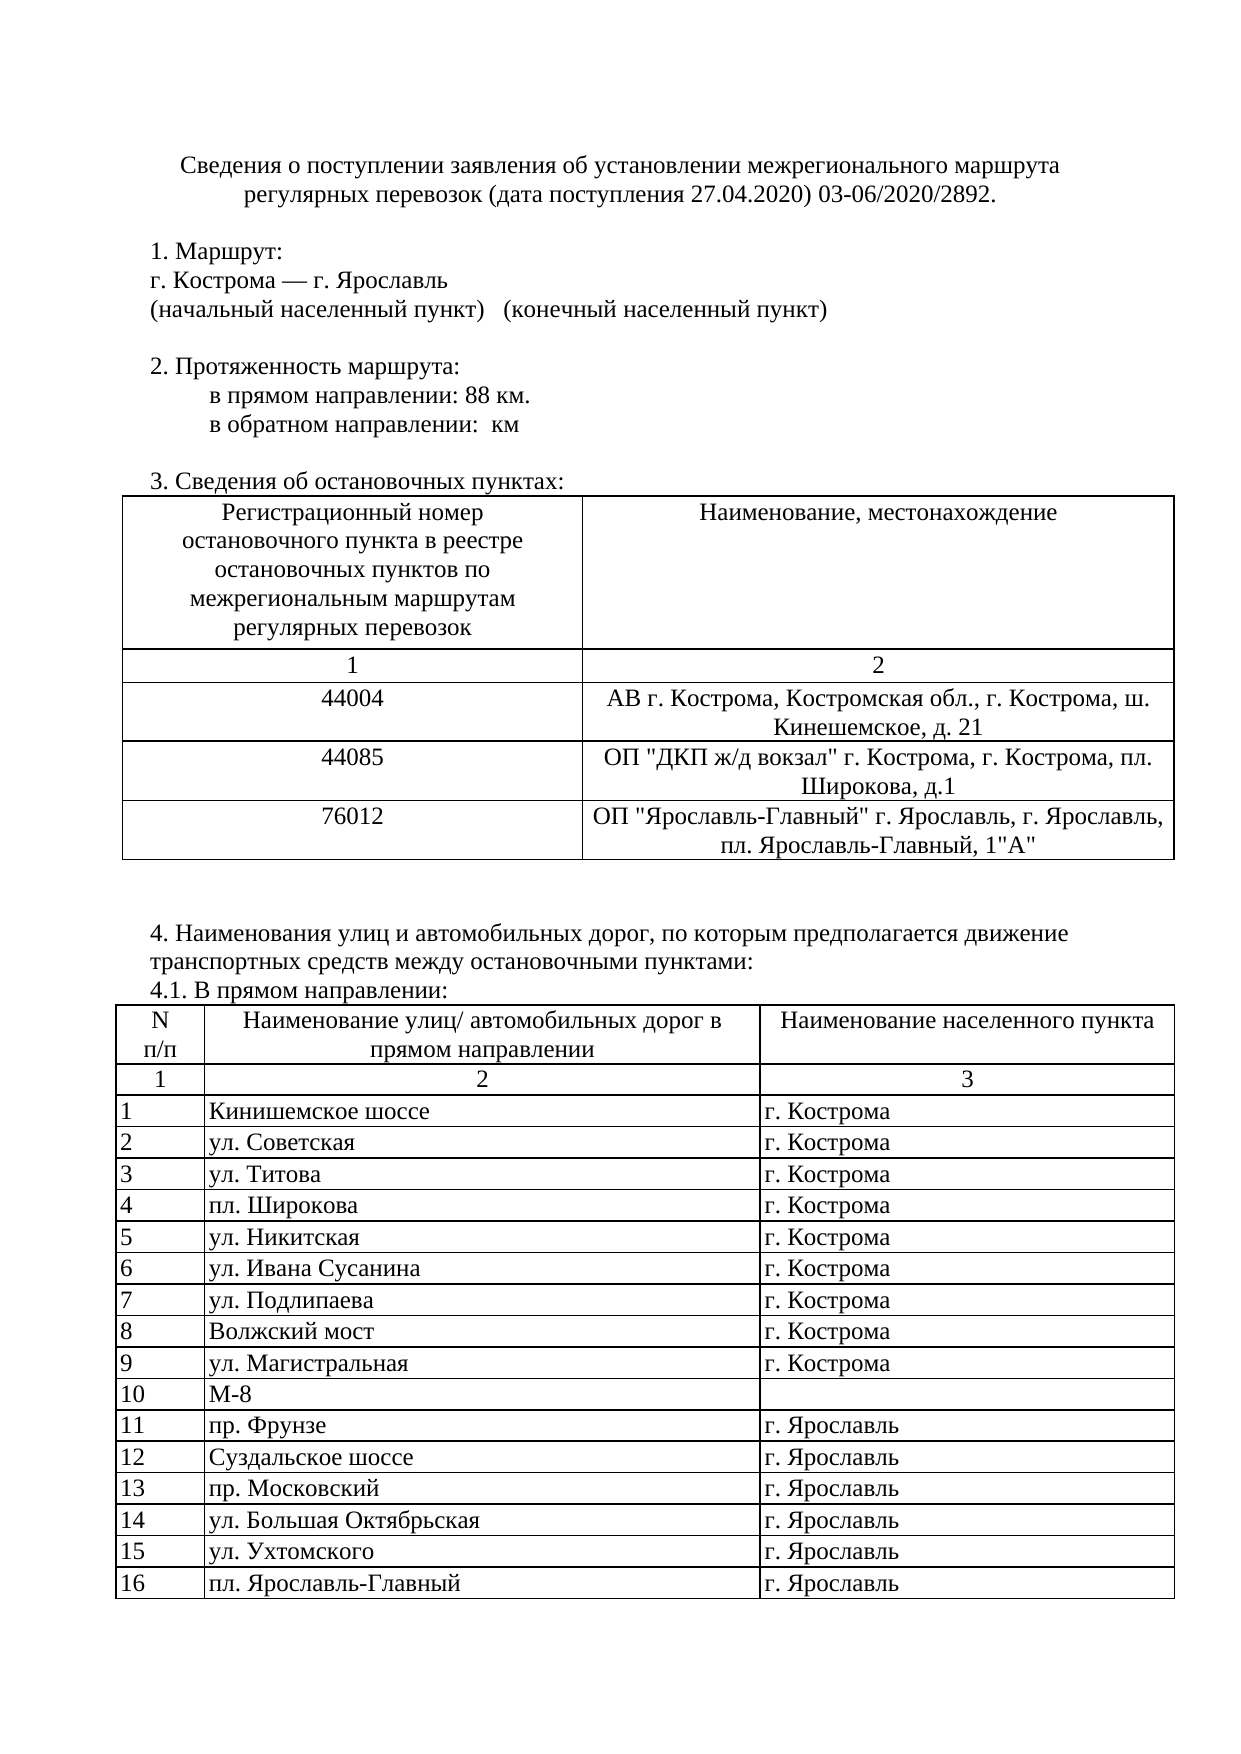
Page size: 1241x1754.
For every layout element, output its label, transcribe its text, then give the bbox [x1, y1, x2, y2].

table_cell 3 [117, 1159, 204, 1189]
table_cell г. Кострома [761, 1096, 1174, 1126]
table_cell 12 [117, 1442, 204, 1472]
table_cell ул. Советская [205, 1127, 759, 1157]
table_cell ОП "Ярославль-Главный" г. Ярославль, г. Ярославль, пл. Ярославль-Главный, 1"А" [583, 801, 1173, 858]
table_cell 76012 [123, 801, 582, 858]
table_cell Суздальское шоссе [205, 1442, 759, 1472]
table_cell г. Ярославль [761, 1411, 1174, 1440]
table_cell М-8 [205, 1379, 759, 1409]
table_cell ул. Ивана Сусанина [205, 1253, 759, 1283]
table_cell ул. Ухтомского [205, 1536, 759, 1566]
table_cell ОП "ДКП ж/д вокзал" г. Кострома, г. Кострома, пл. Широкова, д.1 [583, 742, 1173, 799]
table_cell г. Кострома [761, 1285, 1174, 1314]
table_cell г. Ярославль [761, 1568, 1174, 1598]
table_cell 1 [117, 1065, 204, 1094]
table_cell 14 [117, 1505, 204, 1535]
table_header N п/п [117, 1006, 204, 1063]
table_header Регистрационный номер остановочного пункта в реестре остановочных пунктов по межрегиональным маршрутам регулярных перевозок [123, 497, 582, 648]
text в обратном направлении: км [150, 409, 1090, 437]
table_cell пр. Фрунзе [205, 1411, 759, 1440]
table_header Наименование, местонахождение [583, 497, 1173, 648]
table_cell 13 [117, 1473, 204, 1503]
table_cell г. Кострома [761, 1316, 1174, 1346]
text в прямом направлении: 88 км. [150, 380, 1090, 409]
table_cell пр. Московский [205, 1473, 759, 1503]
table_cell 3 [761, 1065, 1174, 1094]
table_cell г. Ярославль [761, 1536, 1174, 1566]
table_header Наименование улиц/ автомобильных дорог в прямом направлении [205, 1006, 759, 1063]
table_cell г. Ярославль [761, 1473, 1174, 1503]
table_cell 8 [117, 1316, 204, 1346]
table_cell 4 [117, 1190, 204, 1220]
text 4.1. В прямом направлении: [150, 975, 1090, 1004]
table_cell 2 [583, 650, 1173, 681]
text (начальный населенный пункт) (конечный населенный пункт) [150, 294, 1090, 322]
text г. Кострома — г. Ярославль [150, 265, 1090, 294]
table_cell 16 [117, 1568, 204, 1598]
table_cell 2 [205, 1065, 759, 1094]
table_cell 11 [117, 1411, 204, 1440]
table_cell 6 [117, 1253, 204, 1283]
table_cell 7 [117, 1285, 204, 1314]
table_cell [761, 1379, 1174, 1409]
table_cell ул. Никитская [205, 1222, 759, 1252]
table_cell г. Кострома [761, 1253, 1174, 1283]
table_cell пл. Широкова [205, 1190, 759, 1220]
table_cell 1 [117, 1096, 204, 1126]
table_cell г. Ярославль [761, 1505, 1174, 1535]
table_cell 9 [117, 1348, 204, 1377]
table_cell г. Кострома [761, 1222, 1174, 1252]
table_cell ул. Титова [205, 1159, 759, 1189]
text Сведения о поступлении заявления об установлении межрегионального маршрута регулярных перевозок (дата поступления 27.04.2020) 03-06/2020/2892. [150, 150, 1090, 207]
table_cell 2 [117, 1127, 204, 1157]
table_cell г. Кострома [761, 1190, 1174, 1220]
table_cell АВ г. Кострома, Костромская обл., г. Кострома, ш. Кинешемское, д. 21 [583, 683, 1173, 740]
table_cell г. Ярославль [761, 1442, 1174, 1472]
table_cell 10 [117, 1379, 204, 1409]
table_cell пл. Ярославль-Главный [205, 1568, 759, 1598]
table_cell 5 [117, 1222, 204, 1252]
table_cell г. Кострома [761, 1127, 1174, 1157]
table_cell ул. Большая Октябрьская [205, 1505, 759, 1535]
table_cell 44085 [123, 742, 582, 799]
text 2. Протяженность маршрута: [150, 351, 1090, 380]
table_cell 15 [117, 1536, 204, 1566]
table_cell г. Кострома [761, 1348, 1174, 1377]
table_cell Кинишемское шоссе [205, 1096, 759, 1126]
table_cell ул. Подлипаева [205, 1285, 759, 1314]
table_header Наименование населенного пункта [761, 1006, 1174, 1063]
table_cell г. Кострома [761, 1159, 1174, 1189]
table_cell 44004 [123, 683, 582, 740]
table_cell ул. Магистральная [205, 1348, 759, 1377]
table_cell 1 [123, 650, 582, 681]
text 4. Наименования улиц и автомобильных дорог, по которым предполагается движение транспортных средств между остановочными пунктами: [150, 918, 1090, 975]
text 3. Сведения об остановочных пунктах: [150, 466, 1090, 495]
text 1. Маршрут: [150, 236, 1090, 265]
table_cell Волжский мост [205, 1316, 759, 1346]
